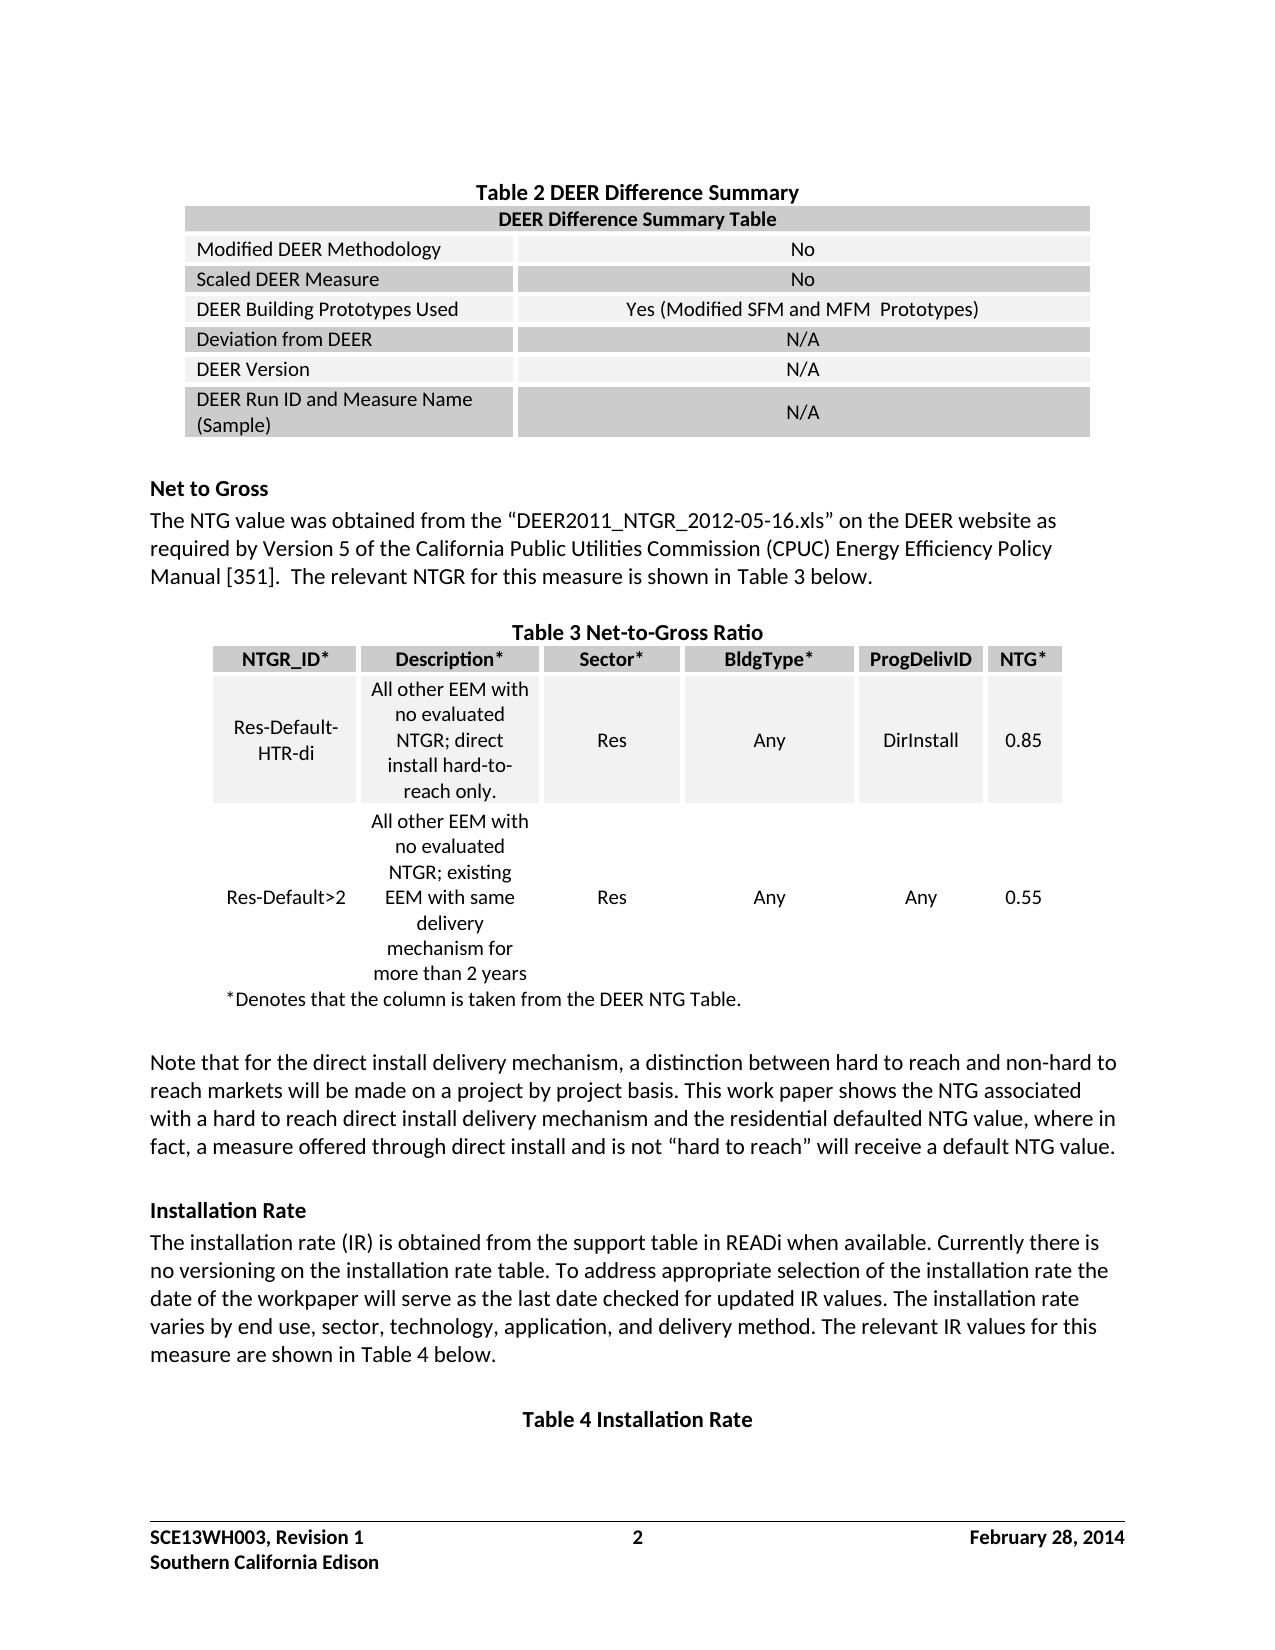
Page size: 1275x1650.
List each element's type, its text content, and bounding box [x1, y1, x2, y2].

table_cell 0.55 [988, 808, 1062, 986]
table_cell All other EEM with no evaluated NTGR; direct install hard-to-reach only. [361, 676, 539, 803]
table_cell No [518, 236, 1090, 262]
table_cell Res [544, 808, 680, 986]
table_cell N/A [518, 357, 1090, 382]
table_header ProgDelivID [859, 646, 983, 672]
table_cell Res-Default>2 [213, 808, 356, 986]
text The installation rate (IR) is obtained from the support table in READi when available. Currently there is no versioning on the installation rate table. To address appropriate selection of the installation rate the date of the workpaper will serve as the last date checked for updated IR values. The installation rate varies by end use, sector, technology, application, and delivery method. The relevant IR values for this measure are shown in Table 4 below. [150, 1228, 1125, 1368]
table_header NTG* [988, 646, 1062, 672]
table_header Description* [361, 646, 539, 672]
text Note that for the direct install delivery mechanism, a distinction between hard to reach and non-hard to reach markets will be made on a project by project basis. This work paper shows the NTG associated with a hard to reach direct install delivery mechanism and the residential defaulted NTG value, where in fact, a measure offered through direct install and is not “hard to reach” will receive a default NTG value. [150, 1048, 1125, 1160]
text Table 2 DEER Difference Summary [150, 178, 1125, 206]
table_cell All other EEM with no evaluated NTGR; existing EEM with same delivery mechanism for more than 2 years [361, 808, 539, 986]
table_cell 0.85 [988, 676, 1062, 803]
text *Denotes that the column is taken from the DEER NTG Table. [150, 986, 1125, 1011]
table_cell Res [544, 676, 680, 803]
table_cell DEER Run ID and Measure Name (Sample) [185, 387, 513, 437]
table_cell Any [859, 808, 983, 986]
table_cell No [518, 266, 1090, 292]
table_cell DirInstall [859, 676, 983, 803]
text Installation Rate [150, 1196, 1125, 1224]
table_cell DEER Version [185, 357, 513, 382]
table_cell Deviation from DEER [185, 327, 513, 352]
table_cell N/A [518, 327, 1090, 352]
table_header DEER Difference Summary Table [185, 206, 1090, 231]
table_cell Any [685, 676, 854, 803]
table_cell Res-Default-HTR-di [213, 676, 356, 803]
table_cell Any [685, 808, 854, 986]
table_cell Scaled DEER Measure [185, 266, 513, 292]
table_header BldgType* [685, 646, 854, 672]
table_cell Yes (Modified SFM and MFM Prototypes) [518, 296, 1090, 322]
table_cell DEER Building Prototypes Used [185, 296, 513, 322]
table_header NTGR_ID* [213, 646, 356, 672]
text Net to Gross [150, 474, 1125, 502]
table_header Sector* [544, 646, 680, 672]
text Table 4 Installation Rate [150, 1405, 1125, 1433]
text Table 3 Net-to-Gross Ratio [150, 618, 1125, 646]
table_cell N/A [518, 387, 1090, 437]
table_cell Modified DEER Methodology [185, 236, 513, 262]
text The NTG value was obtained from the “DEER2011_NTGR_2012-05-16.xls” on the DEER website as required by Version 5 of the California Public Utilities Commission (CPUC) Energy Efficiency Policy Manual [351]. The relevant NTGR for this measure is shown in Table 3 below. [150, 506, 1125, 590]
